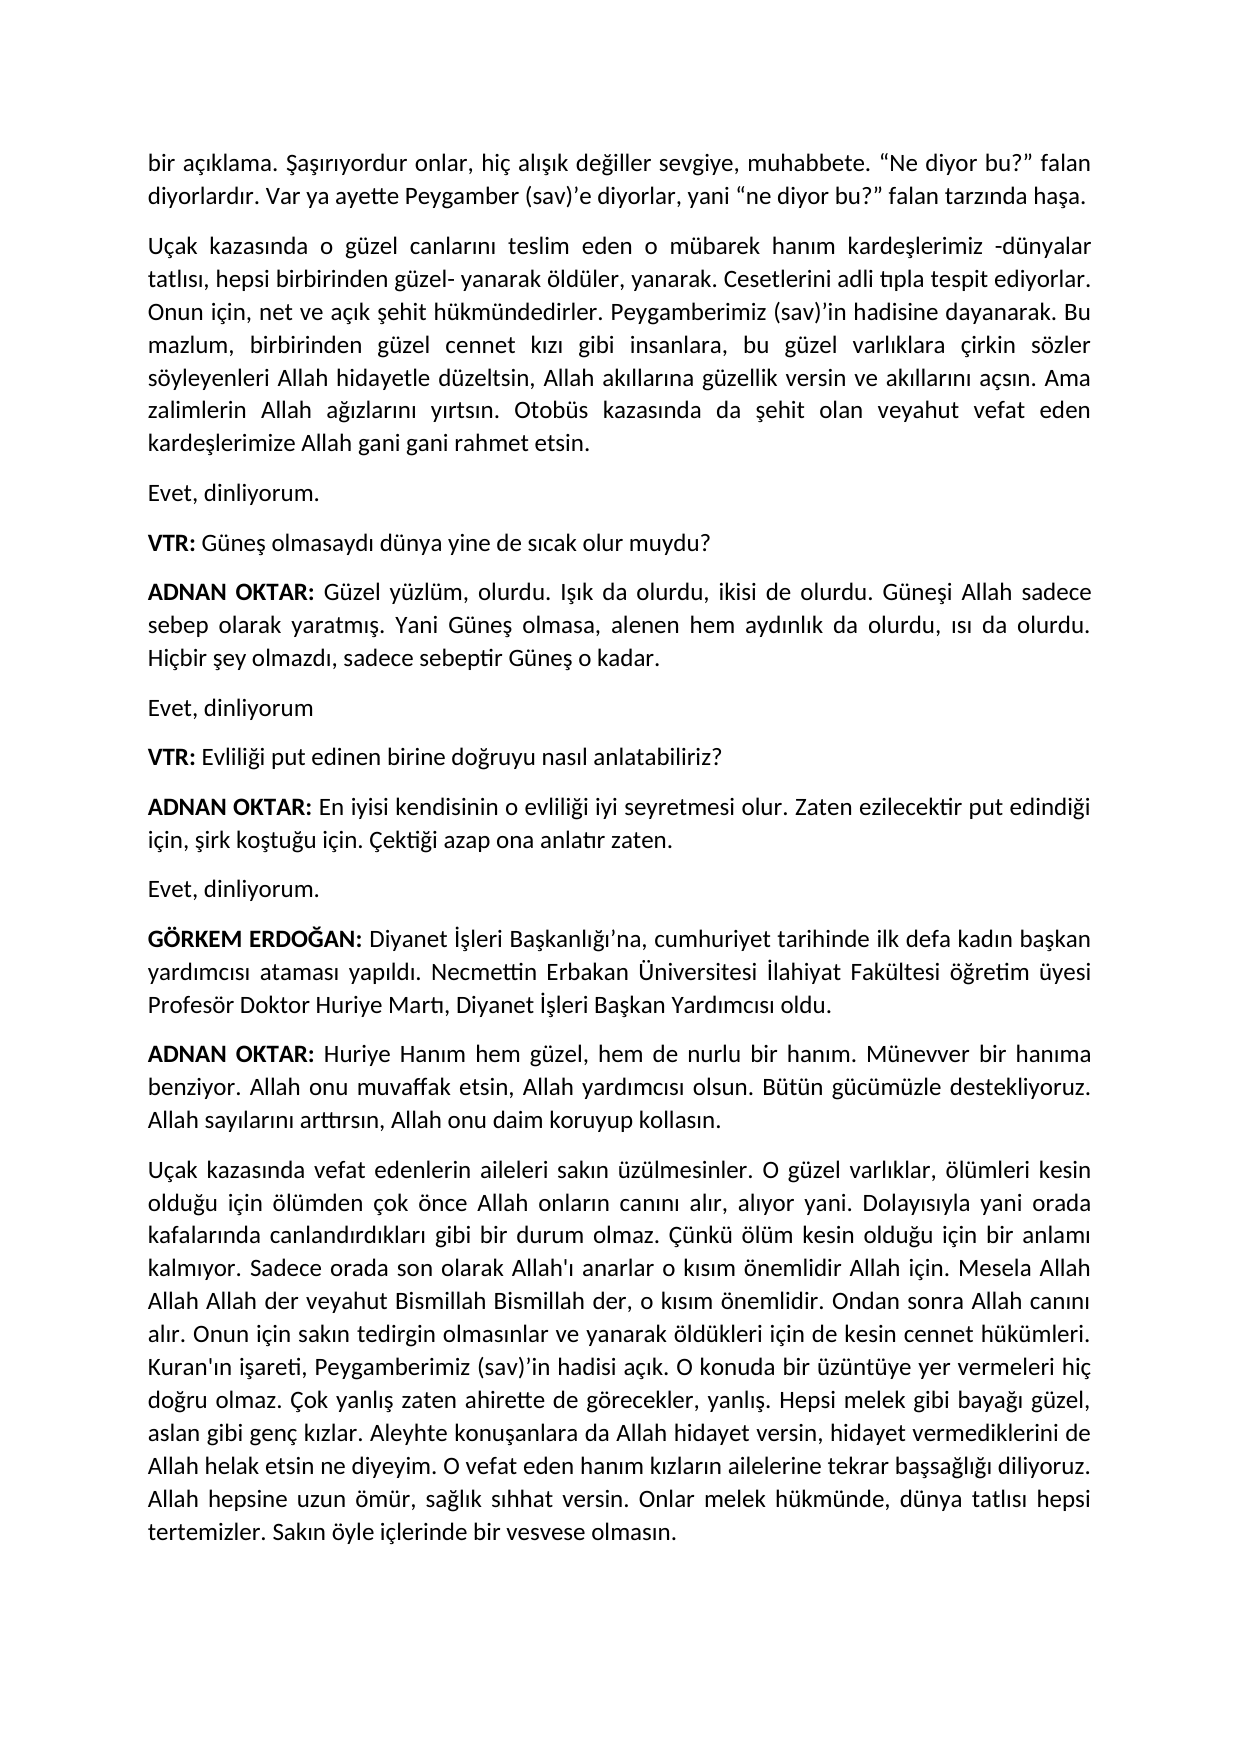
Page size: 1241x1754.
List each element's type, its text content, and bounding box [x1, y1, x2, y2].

text Evet, dinliyorum. [148, 477, 1093, 508]
text VTR: Evliliği put edinen birine doğruyu nasıl anlatabiliriz? [148, 741, 1093, 772]
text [148, 148, 1093, 211]
text Uçak kazasında vefat edenlerin aileleri sakın üzülmesinler. O güzel varlıklar, ölümleri kesin olduğu için ölümden çok önce Allah onların canını alır, alıyor yani. Dolayısıyla yani orada kafalarında canlandırdıkları gibi bir durum olmaz. Çünkü ölüm kesin olduğu için bir anlamı kalmıyor. Sadece orada son olarak Allah'ı anarlar o kısım önemlidir Allah için. Mesela Allah Allah Allah der veyahut Bismillah Bismillah der, o kısım önemlidir. Ondan sonra Allah canını alır. Onun için sakın tedirgin olmasınlar ve yanarak öldükleri için de kesin cennet hükümleri. Kuran'ın işareti, Peygamberimiz (sav)’in hadisi açık. O konuda bir üzüntüye yer vermeleri hiç doğru olmaz. Çok yanlış zaten ahirette de görecekler, yanlış. Hepsi melek gibi bayağı güzel, aslan gibi genç kızlar. Aleyhte konuşanlara da Allah hidayet versin, hidayet vermediklerini de Allah helak etsin ne diyeyim. O vefat eden hanım kızların ailelerine tekrar başsağlığı diliyoruz. Allah hepsine uzun ömür, sağlık sıhhat versin. Onlar melek hükmünde, dünya tatlısı hepsi tertemizler. Sakın öyle içlerinde bir vesvese olmasın. [148, 1154, 1093, 1546]
text VTR: Güneş olmasaydı dünya yine de sıcak olur muydu? [148, 527, 1093, 557]
text Uçak kazasında o güzel canlarını teslim eden o mübarek hanım kardeşlerimiz -dünyalar tatlısı, hepsi birbirinden güzel- yanarak öldüler, yanarak. Cesetlerini adli tıpla tespit ediyorlar. Onun için, net ve açık şehit hükmündedirler. Peygamberimiz (sav)’in hadisine dayanarak. Bu mazlum, birbirinden güzel cennet kızı gibi insanlara, bu güzel varlıklara çirkin sözler söyleyenleri Allah hidayetle düzeltsin, Allah akıllarına güzellik versin ve akıllarını açsın. Ama zalimlerin Allah ağızlarını yırtsın. Otobüs kazasında da şehit olan veyahut vefat eden kardeşlerimize Allah gani gani rahmet etsin. [148, 230, 1093, 458]
text Evet, dinliyorum. [148, 873, 1093, 904]
text ADNAN OKTAR: Güzel yüzlüm, olurdu. Işık da olurdu, ikisi de olurdu. Güneşi Allah sadece sebep olarak yaratmış. Yani Güneş olmasa, alenen hem aydınlık da olurdu, ısı da olurdu. Hiçbir şey olmazdı, sadece sebeptir Güneş o kadar. [148, 576, 1093, 673]
text Evet, dinliyorum [148, 692, 1093, 722]
text GÖRKEM ERDOĞAN: Diyanet İşleri Başkanlığı’na, cumhuriyet tarihinde ilk defa kadın başkan yardımcısı ataması yapıldı. Necmettin Erbakan Üniversitesi İlahiyat Fakültesi öğretim üyesi Profesör Doktor Huriye Martı, Diyanet İşleri Başkan Yardımcısı oldu. [148, 923, 1093, 1019]
text ADNAN OKTAR: Huriye Hanım hem güzel, hem de nurlu bir hanım. Münevver bir hanıma benziyor. Allah onu muvaffak etsin, Allah yardımcısı olsun. Bütün gücümüzle destekliyoruz. Allah sayılarını arttırsın, Allah onu daim koruyup kollasın. [148, 1038, 1093, 1135]
text ADNAN OKTAR: En iyisi kendisinin o evliliği iyi seyretmesi olur. Zaten ezilecektir put edindiği için, şirk koştuğu için. Çektiği azap ona anlatır zaten. [148, 791, 1093, 854]
